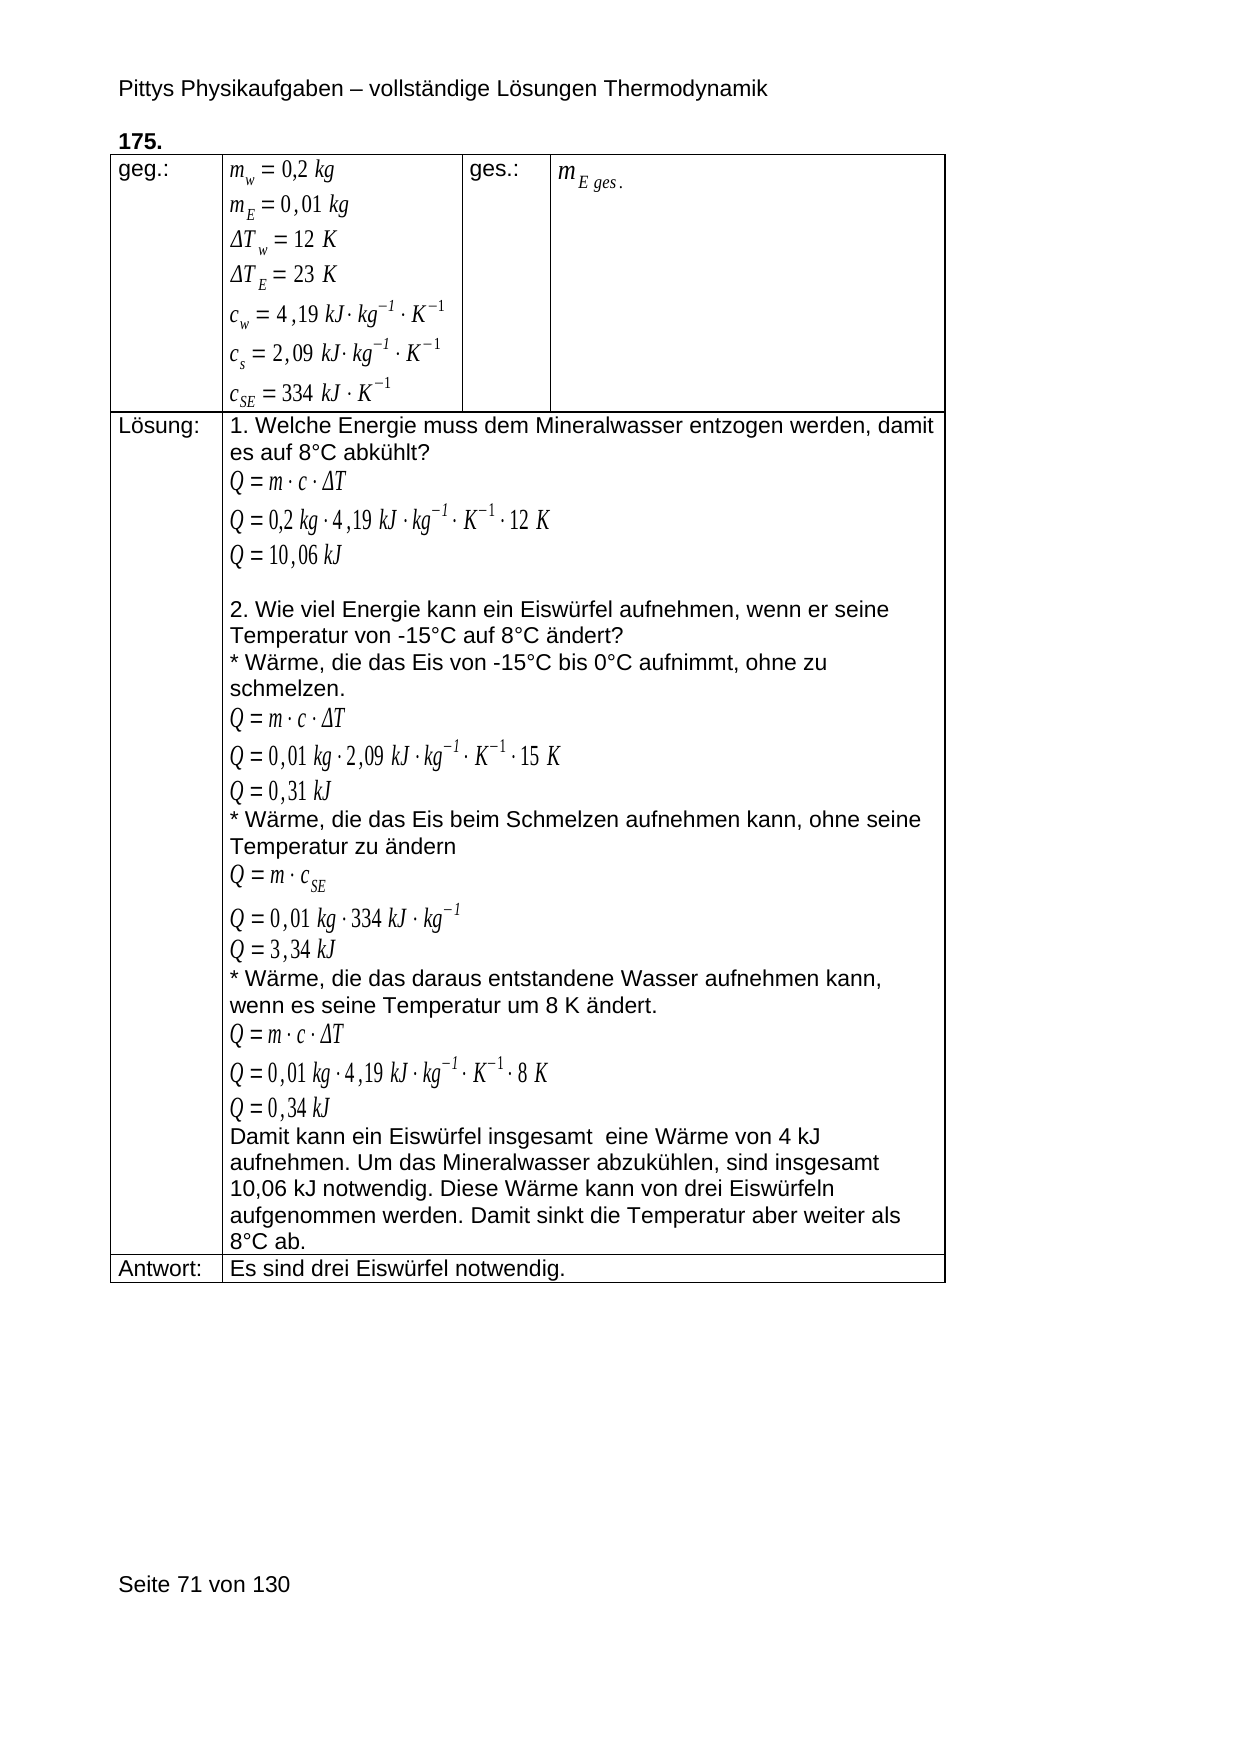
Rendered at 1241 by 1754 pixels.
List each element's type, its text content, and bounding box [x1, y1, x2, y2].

table_header [551, 155, 944, 411]
table_header [223, 155, 462, 411]
table_cell Es sind drei Eiswürfel notwendig. [223, 1255, 944, 1282]
table_header ges.: [463, 155, 550, 411]
table_cell Lösung: [111, 413, 222, 1254]
table_cell Antwort: [111, 1255, 222, 1282]
text 175. [118, 128, 1152, 154]
table_cell 1. Welche Energie muss dem Mineralwasser entzogen werden, damit es auf 8°C abkühlt? 2. Wie viel Energie kann ein Eiswürfel aufnehmen, wenn er seine Temperatur von -15°C auf 8°C ändert? * Wärme, die das Eis von -15°C bis 0°C aufnimmt, ohne zu schmelzen. * Wärme, die das Eis beim Schmelzen aufnehmen kann, ohne seine Temperatur zu ändern * Wärme, die das daraus entstandene Wasser aufnehmen kann, wenn es seine Temperatur um 8 K ändert. Damit kann ein Eiswürfel insgesamt eine Wärme von 4 kJ aufnehmen. Um das Mineralwasser abzukühlen, sind insgesamt 10,06 kJ notwendig. Diese Wärme kann von drei Eiswürfeln aufgenommen werden. Damit sinkt die Temperatur aber weiter als 8°C ab. [223, 413, 944, 1254]
table_header geg.: [111, 155, 222, 411]
